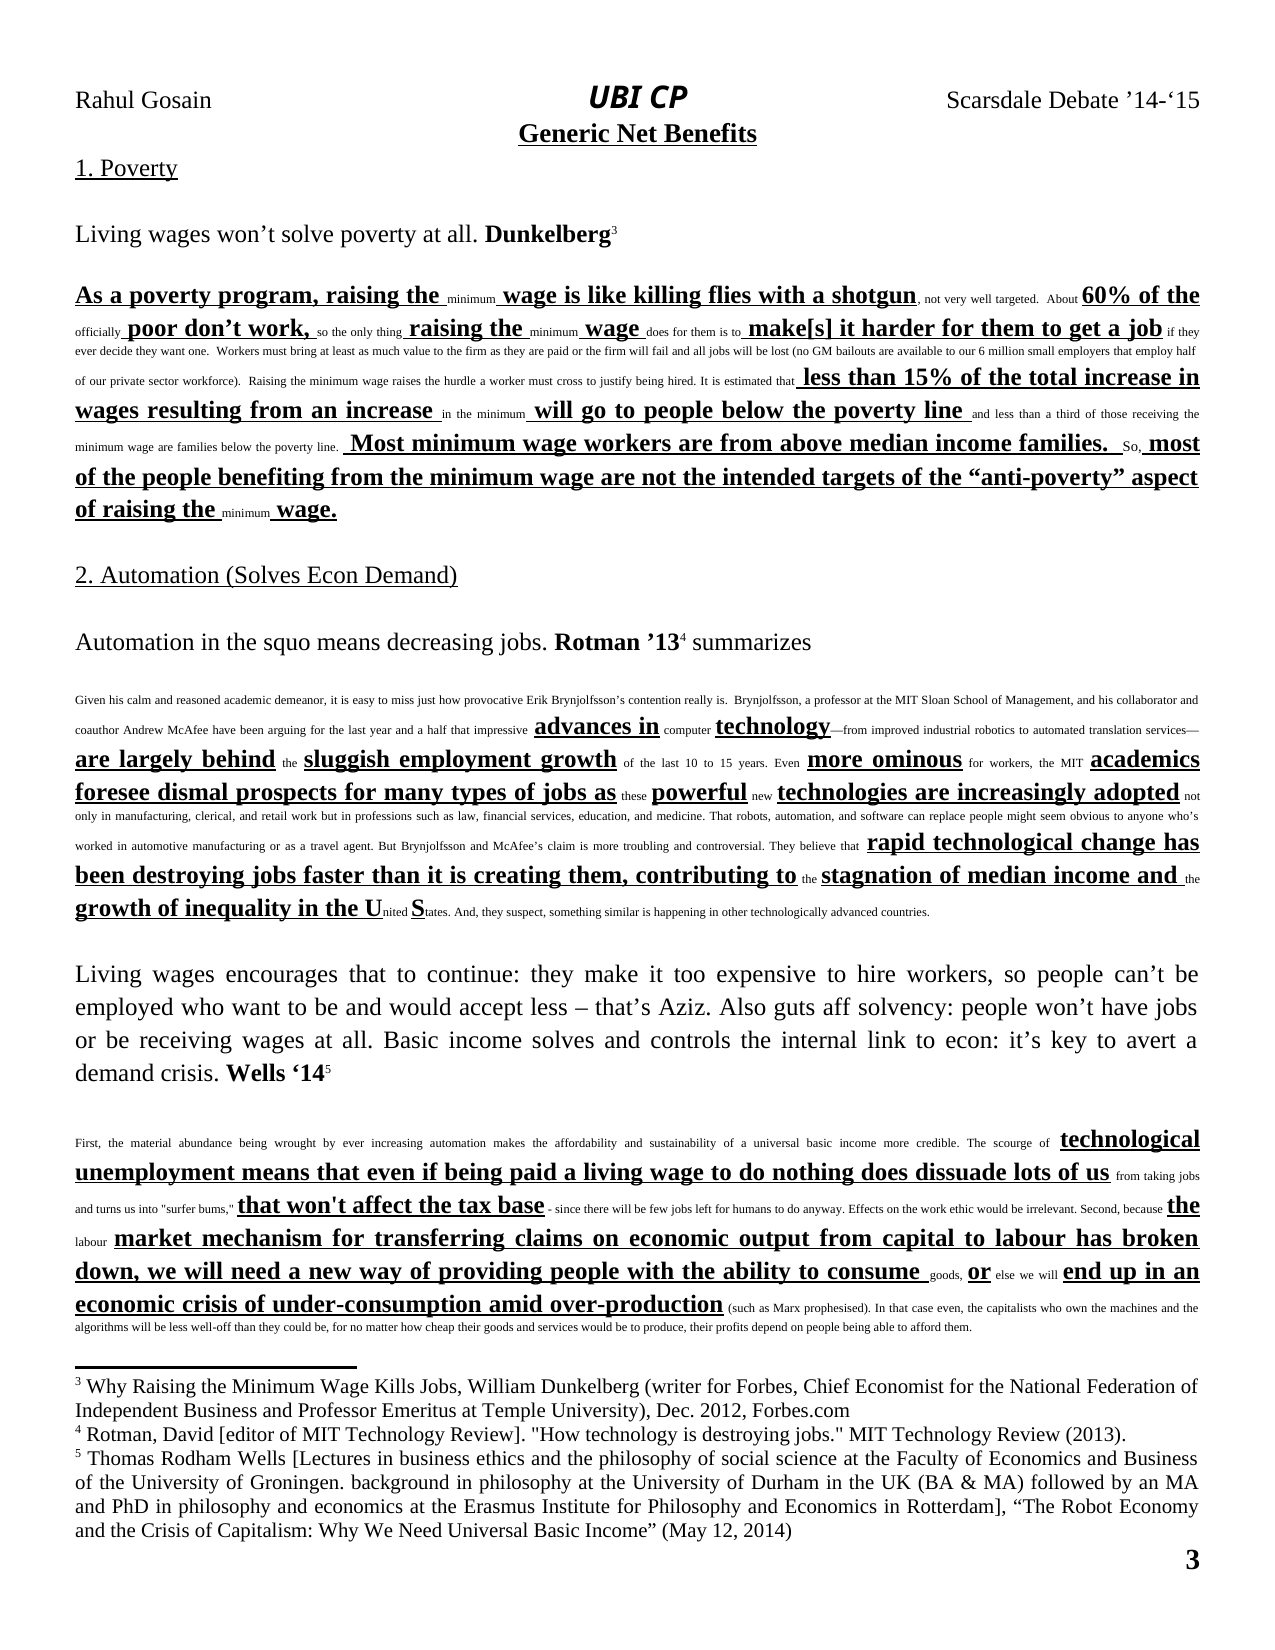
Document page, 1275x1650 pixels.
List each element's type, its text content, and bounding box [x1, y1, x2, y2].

text As a poverty program, raising the minimum wage is like killing flies with a shotgun, not very well targeted. About 60% of the officially poor don’t work, so the only thing raising the minimum wage does for them is to make[s] it harder for them to get a job if they ever decide they want one. Workers must bring at least as much value to the firm as they are paid or the firm will fail and all jobs will be lost (no GM bailouts are available to our 6 million small employers that employ half of our private sector workforce). Raising the minimum wage raises the hurdle a worker must cross to justify being hired. It is estimated that less than 15% of the total increase in wages resulting from an increase in the minimum will go to people below the poverty line and less than a third of those receiving the minimum wage are families below the poverty line. Most minimum wage workers are from above median income families. So, most of the people benefiting from the minimum wage are not the intended targets of the “anti-poverty” aspect of raising the minimum wage. [75, 280, 1200, 523]
subtitle 2. Automation (Solves Econ Demand) [75, 561, 1200, 589]
text First, the material abundance being wrought by ever increasing automation makes the affordability and sustainability of a universal basic income more credible. The scourge of technological unemployment means that even if being paid a living wage to do nothing does dissuade lots of us from taking jobs and turns us into "surfer bums," that won't affect the tax base - since there will be few jobs left for humans to do anyway. Effects on the work ethic would be irrelevant. Second, because the labour market mechanism for transferring claims on economic output from capital to labour has broken down, we will need a new way of providing people with the ability to consume goods, or else we will end up in an economic crisis of under-consumption amid over-production (such as Marx prophesised). In that case even, the capitalists who own the machines and the algorithms will be less well-off than they could be, for no matter how cheap their goods and services would be to produce, their profits depend on people being able to afford them. [75, 1124, 1200, 1334]
subtitle Generic Net Benefits [75, 118, 1200, 149]
text Living wages encourages that to continue: they make it too expensive to hire workers, so people can’t be employed who want to be and would accept less – that’s Aziz. Also guts aff solvency: people won’t have jobs or be receiving wages at all. Basic income solves and controls the internal link to econ: it’s key to avert a demand crisis. Wells ‘14 [75, 959, 1200, 1087]
subtitle 1. Poverty [75, 153, 1200, 182]
text Given his calm and reasoned academic demeanor, it is easy to miss just how provocative Erik Brynjolfsson’s contention really is. ­Brynjolfsson, a professor at the MIT Sloan School of Management, and his collaborator and coauthor Andrew McAfee have been arguing for the last year and a half that impressive advances in computer technology—from improved industrial robotics to automated translation services—are largely behind the sluggish employment growth of the last 10 to 15 years. Even more ominous for workers, the MIT academics foresee dismal prospects for many types of jobs as these powerful new technologies are increasingly adopted not only in manufacturing, clerical, and retail work but in professions such as law, financial services, education, and medicine. That robots, automation, and software can replace people might seem obvious to anyone who’s worked in automotive manufacturing or as a travel agent. But Brynjolfsson and McAfee’s claim is more troubling and controversial. They believe that rapid technological change has been destroying jobs faster than it is creating them, contributing to the stagnation of median income and the growth of inequality in the United States. And, they suspect, something similar is happening in other technologically advanced countries. [75, 693, 1200, 922]
text Living wages won’t solve poverty at all. Dunkelberg [75, 219, 1200, 248]
text Automation in the squo means decreasing jobs. Rotman ’13 summarizes [75, 627, 1200, 655]
